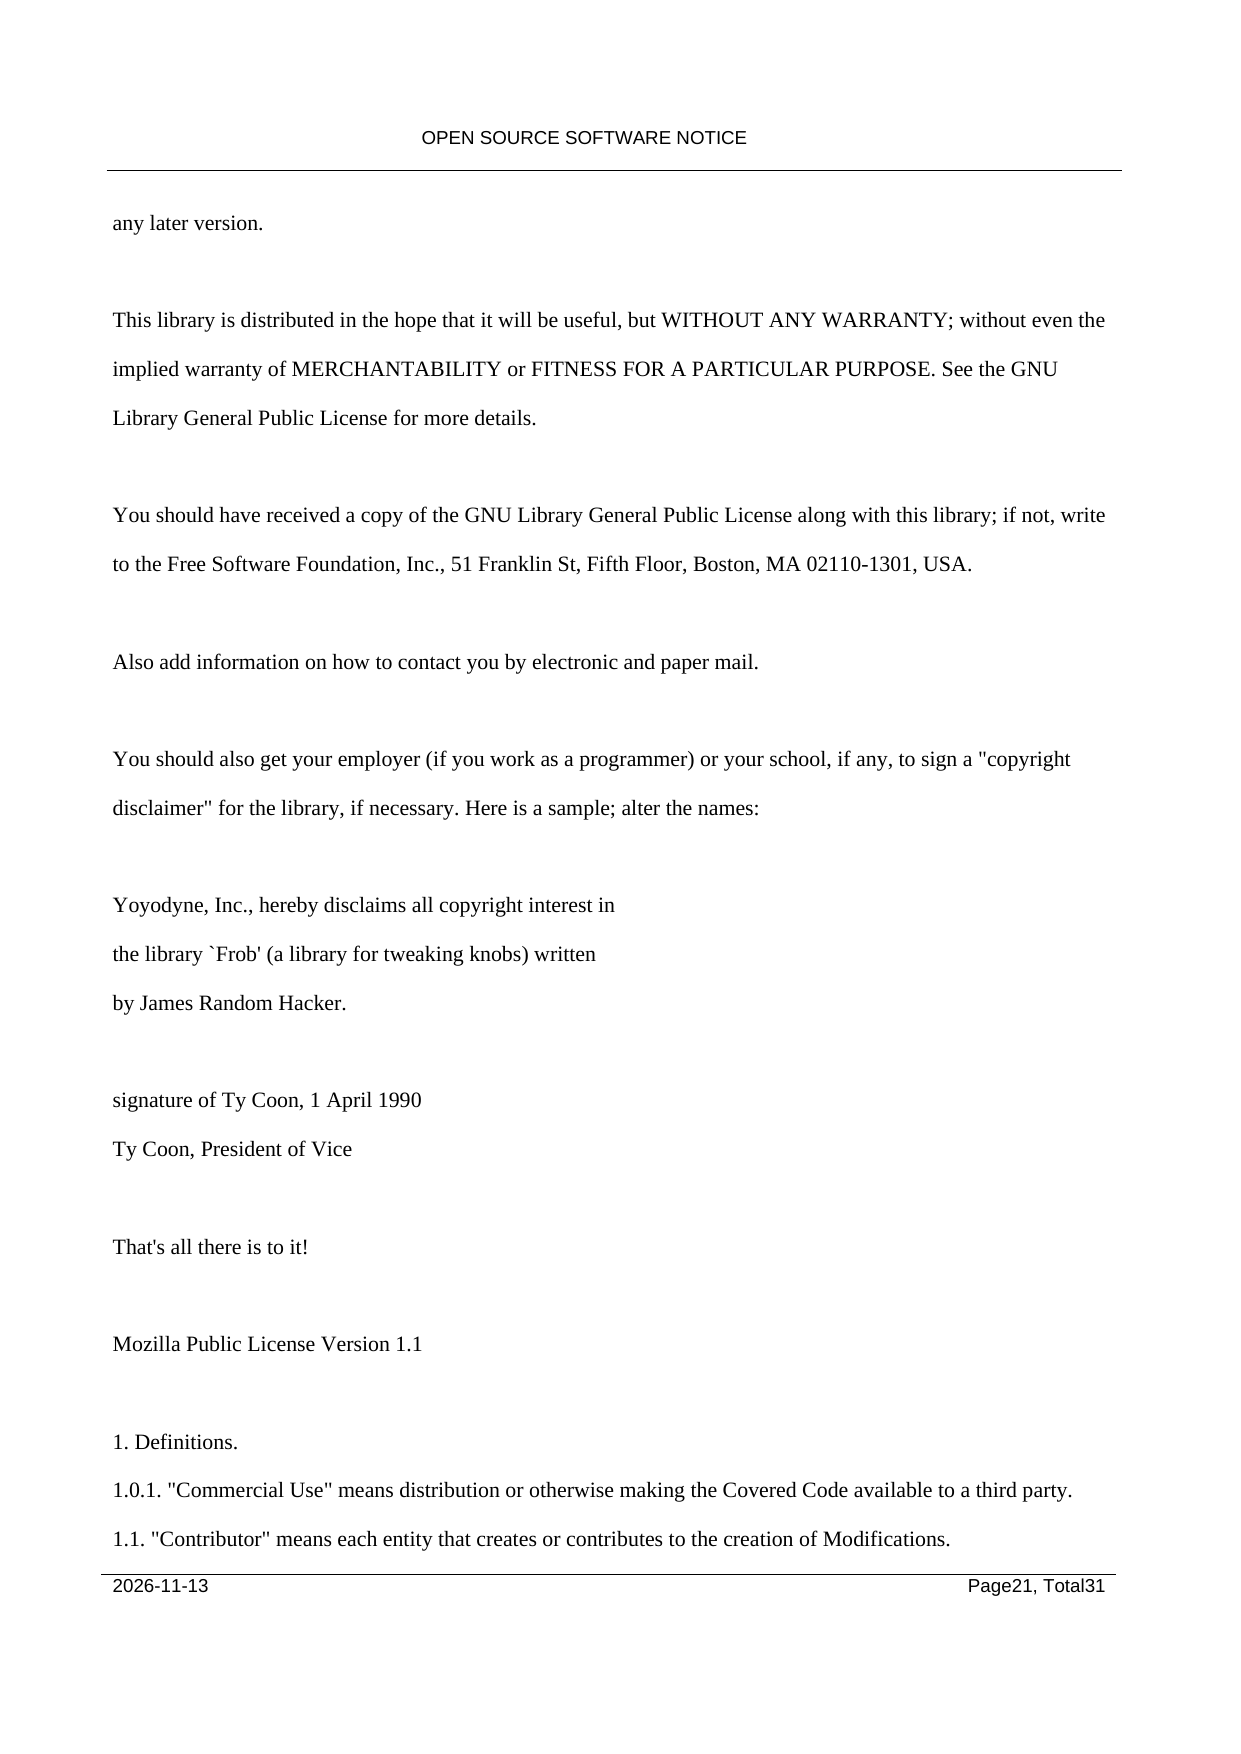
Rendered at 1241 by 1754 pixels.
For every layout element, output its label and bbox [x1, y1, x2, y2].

text [112, 206, 1128, 1555]
